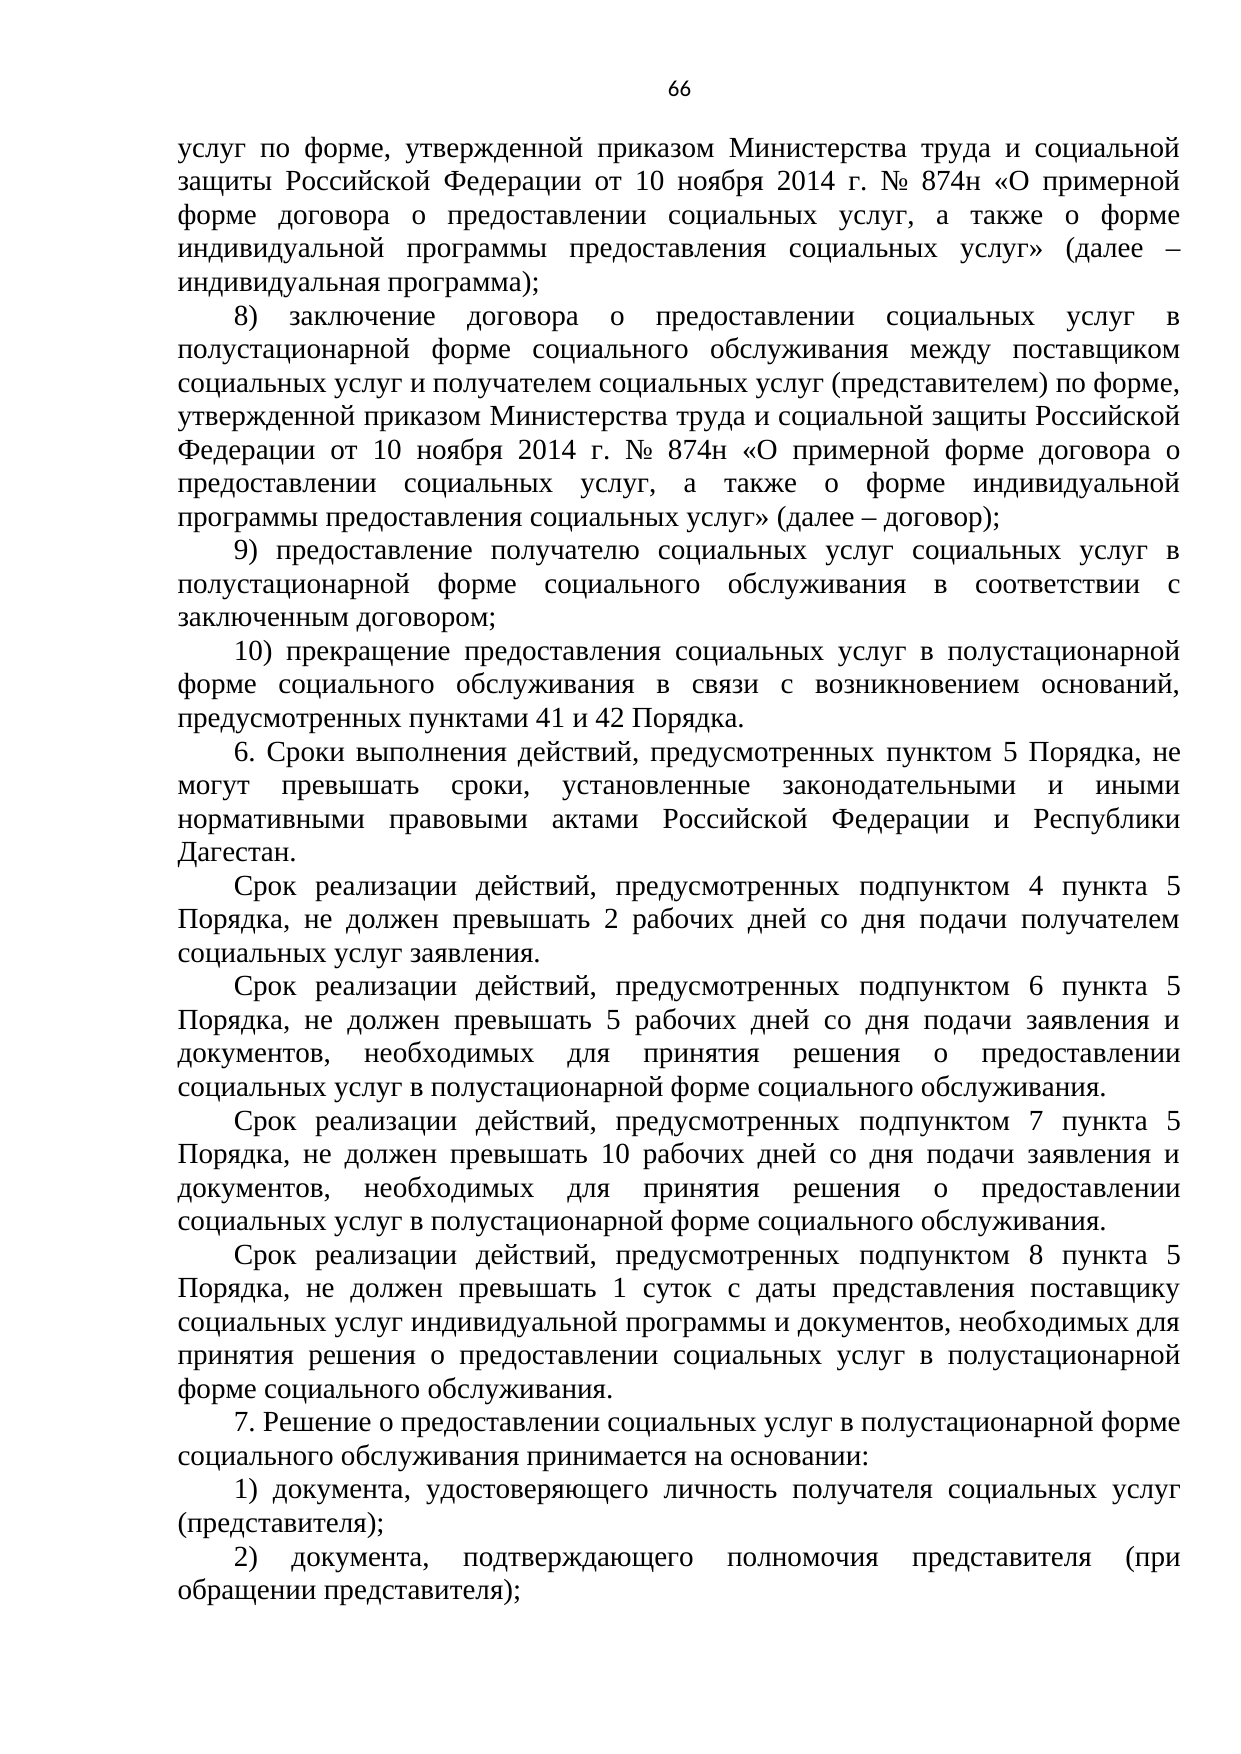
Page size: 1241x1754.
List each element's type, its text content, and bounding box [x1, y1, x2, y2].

text Срок реализации действий, предусмотренных подпунктом 7 пункта 5 Порядка, не должен превышать 10 рабочих дней со дня подачи заявления и документов, необходимых для принятия решения о предоставлении социальных услуг в полустационарной форме социального обслуживания. [177, 1103, 1181, 1237]
text Срок реализации действий, предусмотренных подпунктом 8 пункта 5 Порядка, не должен превышать 1 суток с даты представления поставщику социальных услуг индивидуальной программы и документов, необходимых для принятия решения о предоставлении социальных услуг в полустационарной форме социального обслуживания. [177, 1237, 1181, 1404]
text 7. Решение о предоставлении социальных услуг в полустационарной форме социального обслуживания принимается на основании: [177, 1404, 1181, 1472]
text 6. Сроки выполнения действий, предусмотренных пунктом 5 Порядка, не могут превышать сроки, установленные законодательными и иными нормативными правовыми актами Российской Федерации и Республики Дагестан. [177, 734, 1181, 868]
text 10) прекращение предоставления социальных услуг в полустационарной форме социального обслуживания в связи с возникновением оснований, предусмотренных пунктами 41 и 42 Порядка. [177, 633, 1181, 734]
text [177, 130, 1181, 298]
text Срок реализации действий, предусмотренных подпунктом 4 пункта 5 Порядка, не должен превышать 2 рабочих дней со дня подачи получателем социальных услуг заявления. [177, 868, 1181, 968]
text 9) предоставление получателю социальных услуг социальных услуг в полустационарной форме социального обслуживания в соответствии с заключенным договором; [177, 532, 1181, 633]
text 2) документа, подтверждающего полномочия представителя (при обращении представителя); [177, 1539, 1181, 1606]
text 8) заключение договора о предоставлении социальных услуг в полустационарной форме социального обслуживания между поставщиком социальных услуг и получателем социальных услуг (представителем) по форме, утвержденной приказом Министерства труда и социальной защиты Российской Федерации от 10 ноября 2014 г. № 874н «О примерной форме договора о предоставлении социальных услуг, а также о форме индивидуальной программы предоставления социальных услуг» (далее – договор); [177, 298, 1181, 532]
text Срок реализации действий, предусмотренных подпунктом 6 пункта 5 Порядка, не должен превышать 5 рабочих дней со дня подачи заявления и документов, необходимых для принятия решения о предоставлении социальных услуг в полустационарной форме социального обслуживания. [177, 968, 1181, 1103]
text 1) документа, удостоверяющего личность получателя социальных услуг (представителя); [177, 1472, 1181, 1539]
